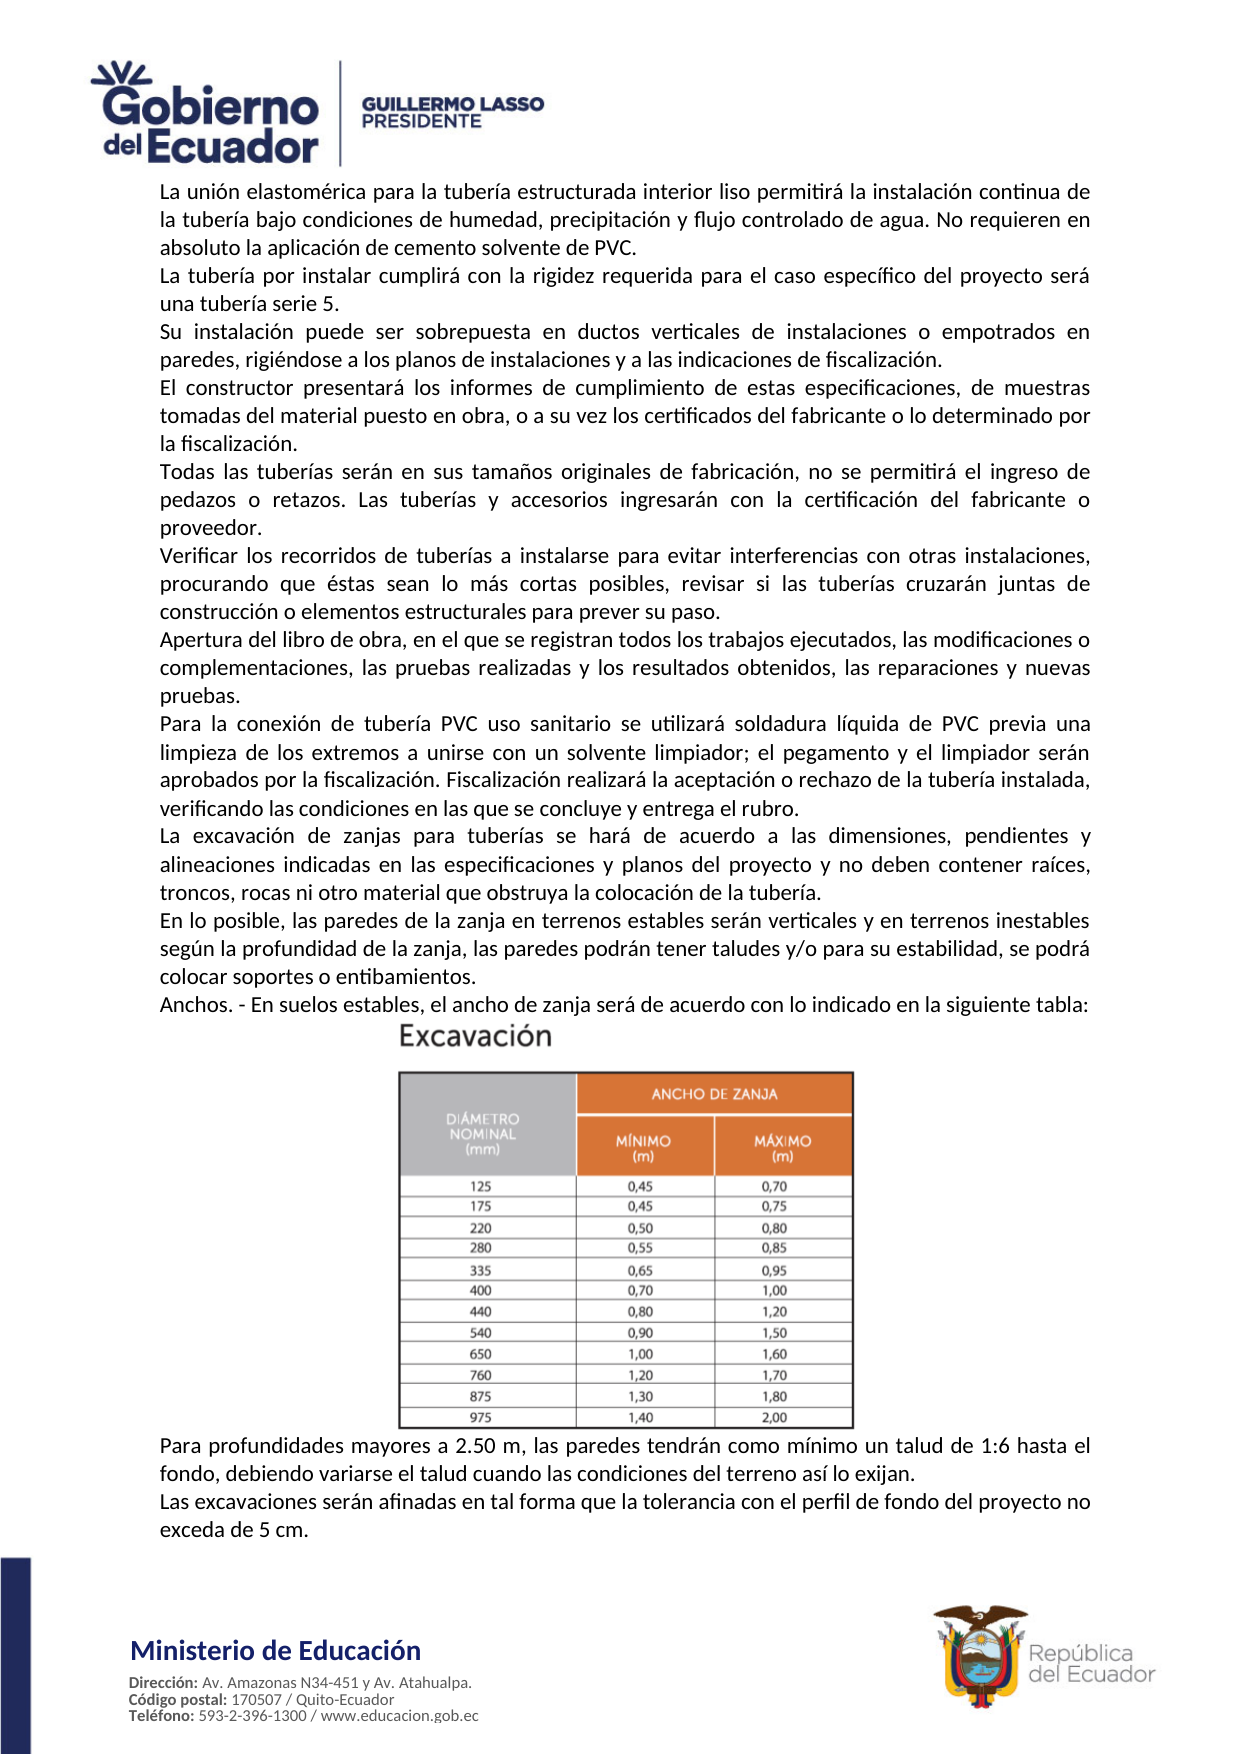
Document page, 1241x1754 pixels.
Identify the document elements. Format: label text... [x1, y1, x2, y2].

text El constructor presentará los informes de cumplimiento de estas especificaciones, de muestras tomadas del material puesto en obra, o a su vez los certificados del fabricante o lo determinado por la fiscalización. [159, 373, 1092, 457]
text Su instalación puede ser sobrepuesta en ductos verticales de instalaciones o empotrados en paredes, rigiéndose a los planos de instalaciones y a las indicaciones de fiscalización. [159, 317, 1092, 373]
text Apertura del libro de obra, en el que se registran todos los trabajos ejecutados, las modificaciones o complementaciones, las pruebas realizadas y los resultados obtenidos, las reparaciones y nuevas pruebas. [159, 626, 1092, 709]
text En lo posible, las paredes de la zanja en terrenos estables serán verticales y en terrenos inestables según la profundidad de la zanja, las paredes podrán tener taludes y/o para su estabilidad, se podrá colocar soportes o entibamientos. [159, 906, 1092, 990]
picture [0, 1, 1241, 1754]
text Las excavaciones serán afinadas en tal forma que la tolerancia con el perfil de fondo del proyecto no exceda de 5 cm. [159, 1487, 1092, 1543]
text Verificar los recorridos de tuberías a instalarse para evitar interferencias con otras instalaciones, procurando que éstas sean lo más cortas posibles, revisar si las tuberías cruzarán juntas de construcción o elementos estructurales para prever su paso. [159, 541, 1092, 626]
text Para la conexión de tubería PVC uso sanitario se utilizará soldadura líquida de PVC previa una limpieza de los extremos a unirse con un solvente limpiador; el pegamento y el limpiador serán aprobados por la fiscalización. Fiscalización realizará la aceptación o rechazo de la tubería instalada, verificando las condiciones en las que se concluye y entrega el rubro. [159, 709, 1092, 822]
text Todas las tuberías serán en sus tamaños originales de fabricación, no se permitirá el ingreso de pedazos o retazos. Las tuberías y accesorios ingresarán con la certificación del fabricante o proveedor. [159, 457, 1092, 541]
text La tubería por instalar cumplirá con la rigidez requerida para el caso específico del proyecto será una tubería serie 5. [159, 261, 1092, 317]
text Para profundidades mayores a 2.50 m, las paredes tendrán como mínimo un talud de 1:6 hasta el fondo, debiendo variarse el talud cuando las condiciones del terreno así lo exijan. [159, 1431, 1092, 1487]
text Anchos. - En suelos estables, el ancho de zanja será de acuerdo con lo indicado en la siguiente tabla: [159, 990, 1092, 1018]
text La excavación de zanjas para tuberías se hará de acuerdo a las dimensiones, pendientes y alineaciones indicadas en las especificaciones y planos del proyecto y no deben contener raíces, troncos, rocas ni otro material que obstruya la colocación de la tubería. [159, 822, 1092, 906]
text La unión elastomérica para la tubería estructurada interior liso permitirá la instalación continua de la tubería bajo condiciones de humedad, precipitación y flujo controlado de agua. No requieren en absoluto la aplicación de cemento solvente de PVC. [159, 177, 1092, 261]
